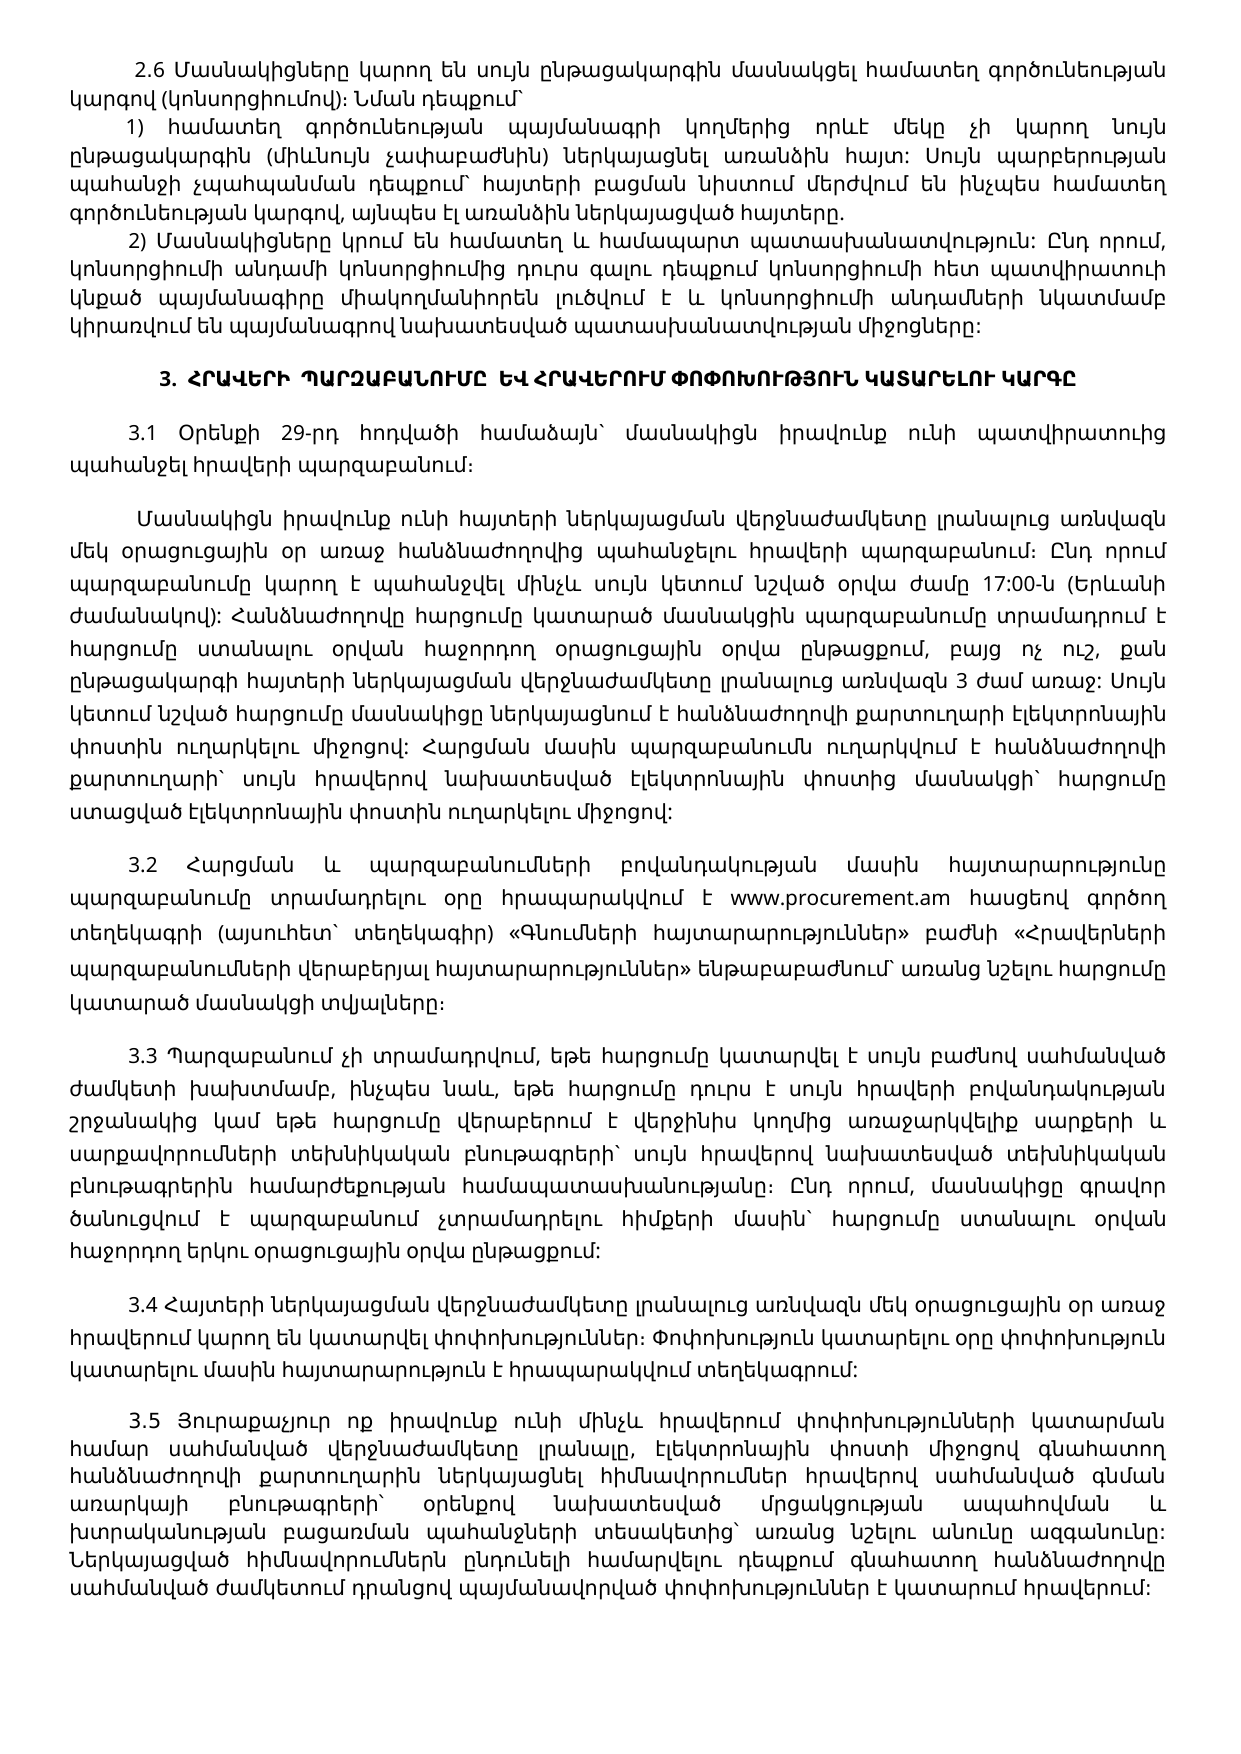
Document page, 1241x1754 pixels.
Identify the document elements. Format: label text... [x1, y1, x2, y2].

text 3.2 Հարցման և պարզաբանումների բովանդակության մասին հայտարարությունը պարզաբանումը տրամադրելու օրը հրապարակվում է www.procurement.am հասցեով գործող տեղեկագրի (այսուհետ` տեղեկագիր) «Գնումների հայտարարություններ» բաժնի «Հրավերների պարզաբանումների վերաբերյալ հայտարարություններ» ենթաբաբաժնում` առանց նշելու հարցումը կատարած մասնակցի տվյալները։ [69, 851, 1167, 1016]
text 3.1 Օրենքի 29-րդ հոդվածի համաձայն` մասնակիցն իրավունք ունի պատվիրատուից պահանջել հրավերի պարզաբանում։ [69, 418, 1167, 479]
text 3. ՀՐԱՎԵՐԻ ՊԱՐԶԱԲԱՆՈՒՄԸ ԵՎ ՀՐԱՎԵՐՈՒՄ ՓՈՓՈԽՈՒԹՅՈՒՆ ԿԱՏԱՐԵԼՈՒ ԿԱՐԳԸ [69, 364, 1167, 393]
text 3.4 Հայտերի ներկայացման վերջնաժամկետը լրանալուց առնվազն մեկ օրացուցային օր առաջ հրավերում կարող են կատարվել փոփոխություններ։ Փոփոխություն կատարելու օրը փոփոխություն կատարելու մասին հայտարարություն է հրապարակվում տեղեկագրում: [69, 1290, 1167, 1384]
text 3.3 Պարզաբանում չի տրամադրվում, եթե հարցումը կատարվել է սույն բաժնով սահմանված ժամկետի խախտմամբ, ինչպես նաև, եթե հարցումը դուրս է սույն հրավերի բովանդակության շրջանակից կամ եթե հարցումը վերաբերում է վերջինիս կողմից առաջարկվելիք սարքերի և սարքավորումների տեխնիկական բնութագրերի` սույն հրավերով նախատեսված տեխնիկական բնութագրերին համարժեքության համապատասխանությանը։ Ընդ որում, մասնակիցը գրավոր ծանուցվում է պարզաբանում չտրամադրելու հիմքերի մասին` հարցումը ստանալու օրվան հաջորդող երկու օրացուցային օրվա ընթացքում: [69, 1041, 1167, 1265]
text 2) Մասնակիցները կրում են համատեղ և համապարտ պատասխանատվություն: Ընդ որում, կոնսորցիումի անդամի կոնսորցիումից դուրս գալու դեպքում կոնսորցիումի հետ պատվիրատուի կնքած պայմանագիրը միակողմանիորեն լուծվում է և կոնսորցիումի անդամների նկատմամբ կիրառվում են պայմանագրով նախատեսված պատասխանատվության միջոցները: [69, 226, 1167, 340]
text Մասնակիցն իրավունք ունի հայտերի ներկայացման վերջնաժամկետը լրանալուց առնվազն մեկ օրացուցային օր առաջ հանձնաժողովից պահանջելու հրավերի պարզաբանում։ Ընդ որում պարզաբանումը կարող է պահանջվել մինչև սույն կետում նշված օրվա ժամը 17:00-ն (Երևանի ժամանակով): Հանձնաժողովը հարցումը կատարած մասնակցին պարզաբանումը տրամադրում է հարցումը ստանալու օրվան հաջորդող օրացուցային օրվա ընթացքում, բայց ոչ ուշ, քան ընթացակարգի հայտերի ներկայացման վերջնաժամկետը լրանալուց առնվազն 3 ժամ առաջ: Սույն կետում նշված հարցումը մասնակիցը ներկայացնում է հանձնաժողովի քարտուղարի էլեկտրոնային փոստին ուղարկելու միջոցով: Հարցման մասին պարզաբանումն ուղարկվում է հանձնաժողովի քարտուղարի` սույն հրավերով նախատեսված էլեկտրոնային փոստից մասնակցի` հարցումը ստացված էլեկտրոնային փոստին ուղարկելու միջոցով: [69, 504, 1167, 826]
text 3.5 Յուրաքաչյուր ոք իրավունք ունի մինչև հրավերում փոփոխությունների կատարման համար սահմանված վերջնաժամկետը լրանալը, էլեկտրոնային փոստի միջոցով գնահատող հանձնաժողովի քարտուղարին ներկայացնել հիմնավորումներ հրավերով սահմանված գնման առարկայի բնութագրերի՝ օրենքով նախատեսված մրցակցության ապահովման և խտրականության բացառման պահանջների տեսակետից՝ առանց նշելու անունը ազգանունը: Ներկայացված հիմնավորումներն ընդունելի համարվելու դեպքում գնահատող հանձնաժողովը սահմանված ժամկետում դրանցով պայմանավորված փոփոխություններ է կատարում հրավերում: [69, 1409, 1167, 1600]
text 2.6 Մասնակիցները կարող են սույն ընթացակարգին մասնակցել համատեղ գործունեության կարգով (կոնսորցիումով)։ Նման դեպքում` [69, 56, 1167, 112]
text 1) համատեղ գործունեության պայմանագրի կողմերից որևէ մեկը չի կարող նույն ընթացակարգին (միևնույն չափաբաժնին) ներկայացնել առանձին հայտ: Սույն պարբերության պահանջի չպահպանման դեպքում` հայտերի բացման նիստում մերժվում են ինչպես համատեղ գործունեության կարգով, այնպես էլ առանձին ներկայացված հայտերը. [69, 112, 1167, 226]
